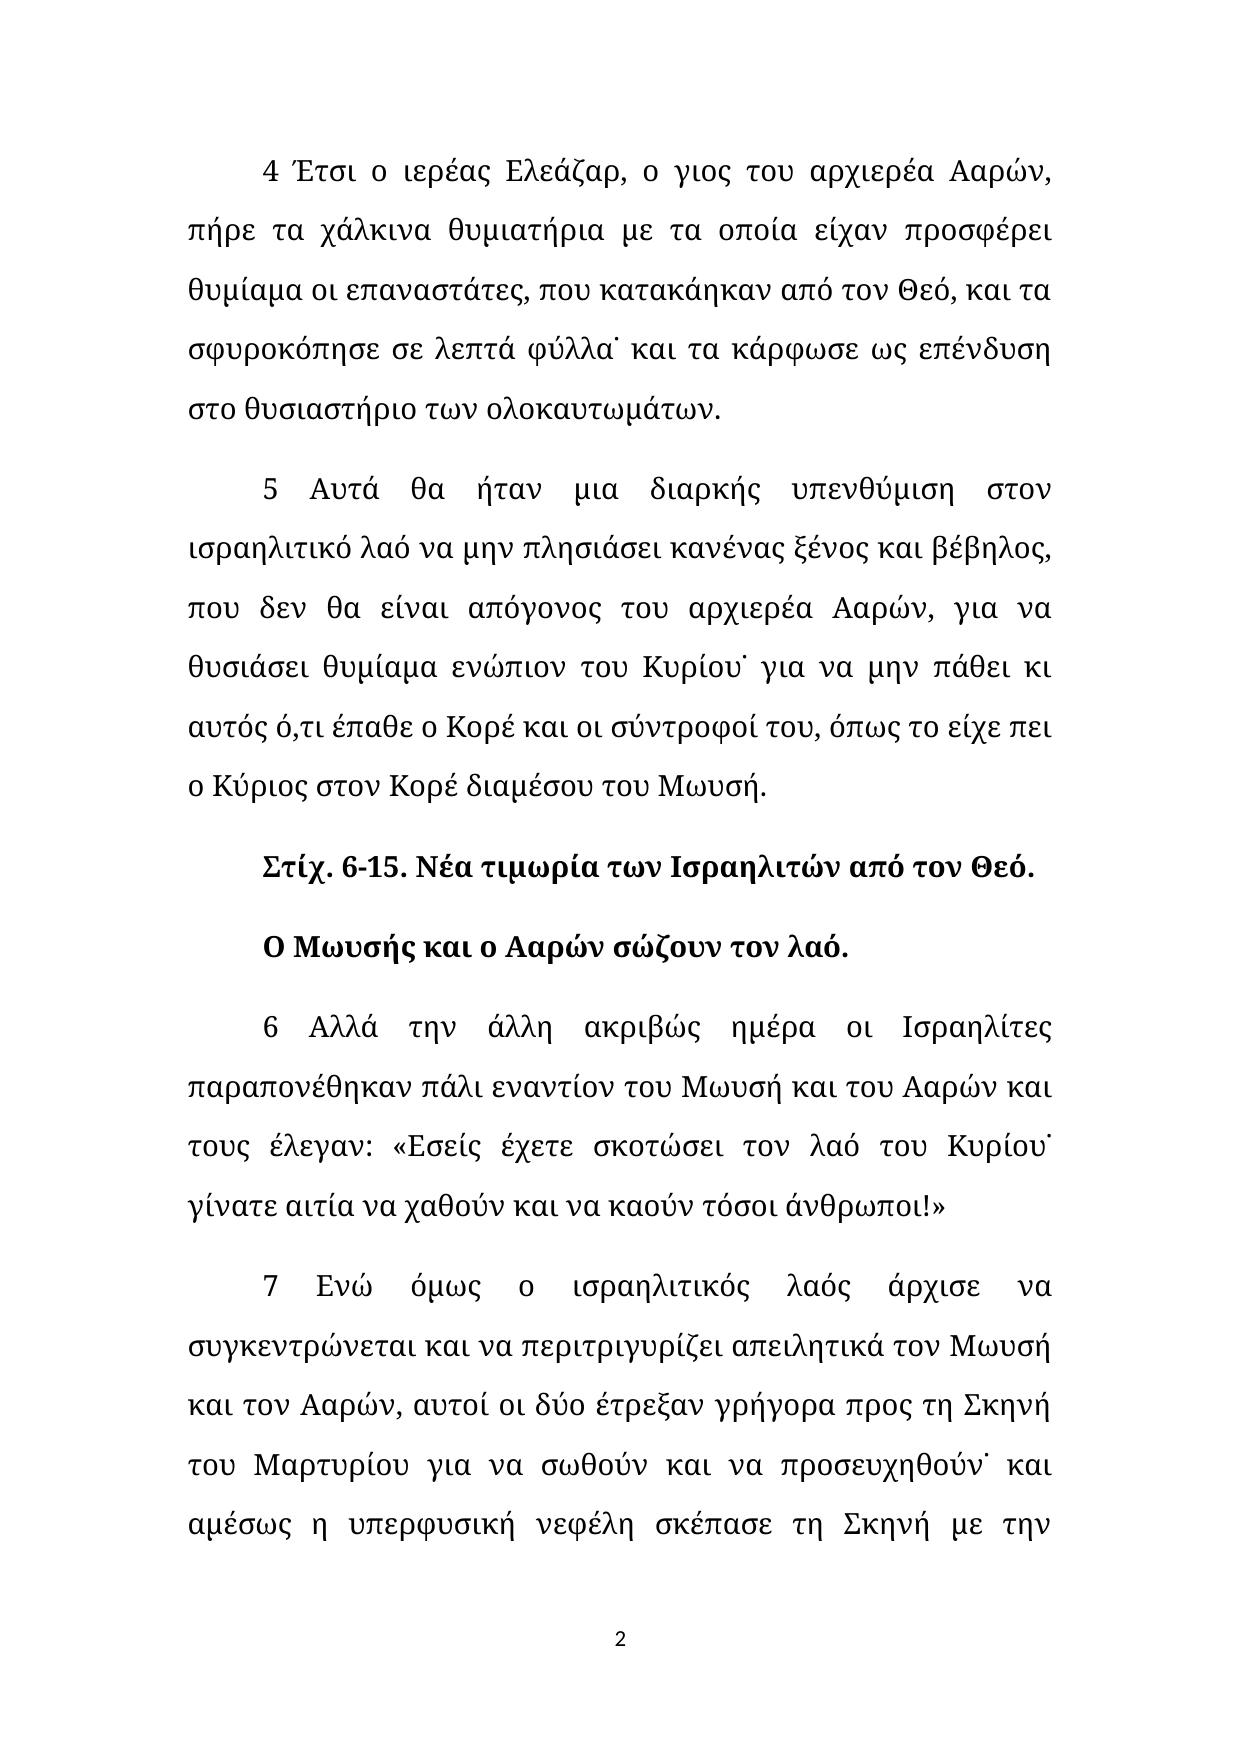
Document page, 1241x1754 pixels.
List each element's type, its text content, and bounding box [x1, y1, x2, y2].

text 6 Αλλά την άλλη ακριβώς ημέρα οι Ισραηλίτες παραπονέθηκαν πάλι εναντίον του Μωυσή και του Ααρών και τους έλεγαν: «Εσείς έχετε σκοτώσει τον λαό του Κυρίου˙ γίνατε αιτία να χαθούν και να καούν τόσοι άνθρωποι!» [187, 1007, 1053, 1225]
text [187, 1265, 1053, 1543]
text 4 Έτσι ο ιερέας Ελεάζαρ, ο γιος του αρχιερέα Ααρών, πήρε τα χάλκινα θυμιατήρια με τα οποία είχαν προσφέρει θυμίαμα οι επαναστάτες, που κατακάηκαν από τον Θεό, και τα σφυροκόπησε σε λεπτά φύλλα˙ και τα κάρφωσε ως επένδυση στο θυσιαστήριο των ολοκαυτωμάτων. [187, 150, 1053, 428]
text 5 Αυτά θα ήταν μια διαρκής υπενθύμιση στον ισραηλιτικό λαό να μην πλησιάσει κανένας ξένος και βέβηλος, που δεν θα είναι απόγονος του αρχιερέα Ααρών, για να θυσιάσει θυμίαμα ενώπιον του Κυρίου˙ για να μην πάθει κι αυτός ό,τι έπαθε ο Κορέ και οι σύντροφοί του, όπως το είχε πει ο Κύριος στον Κορέ διαμέσου του Μωυσή. [187, 468, 1053, 805]
text Ο Μωυσής και ο Ααρών σώζουν τον λαό. [187, 926, 1053, 966]
text Στίχ. 6-15. Νέα τιμωρία των Ισραηλιτών από τον Θεό. [187, 846, 1053, 886]
